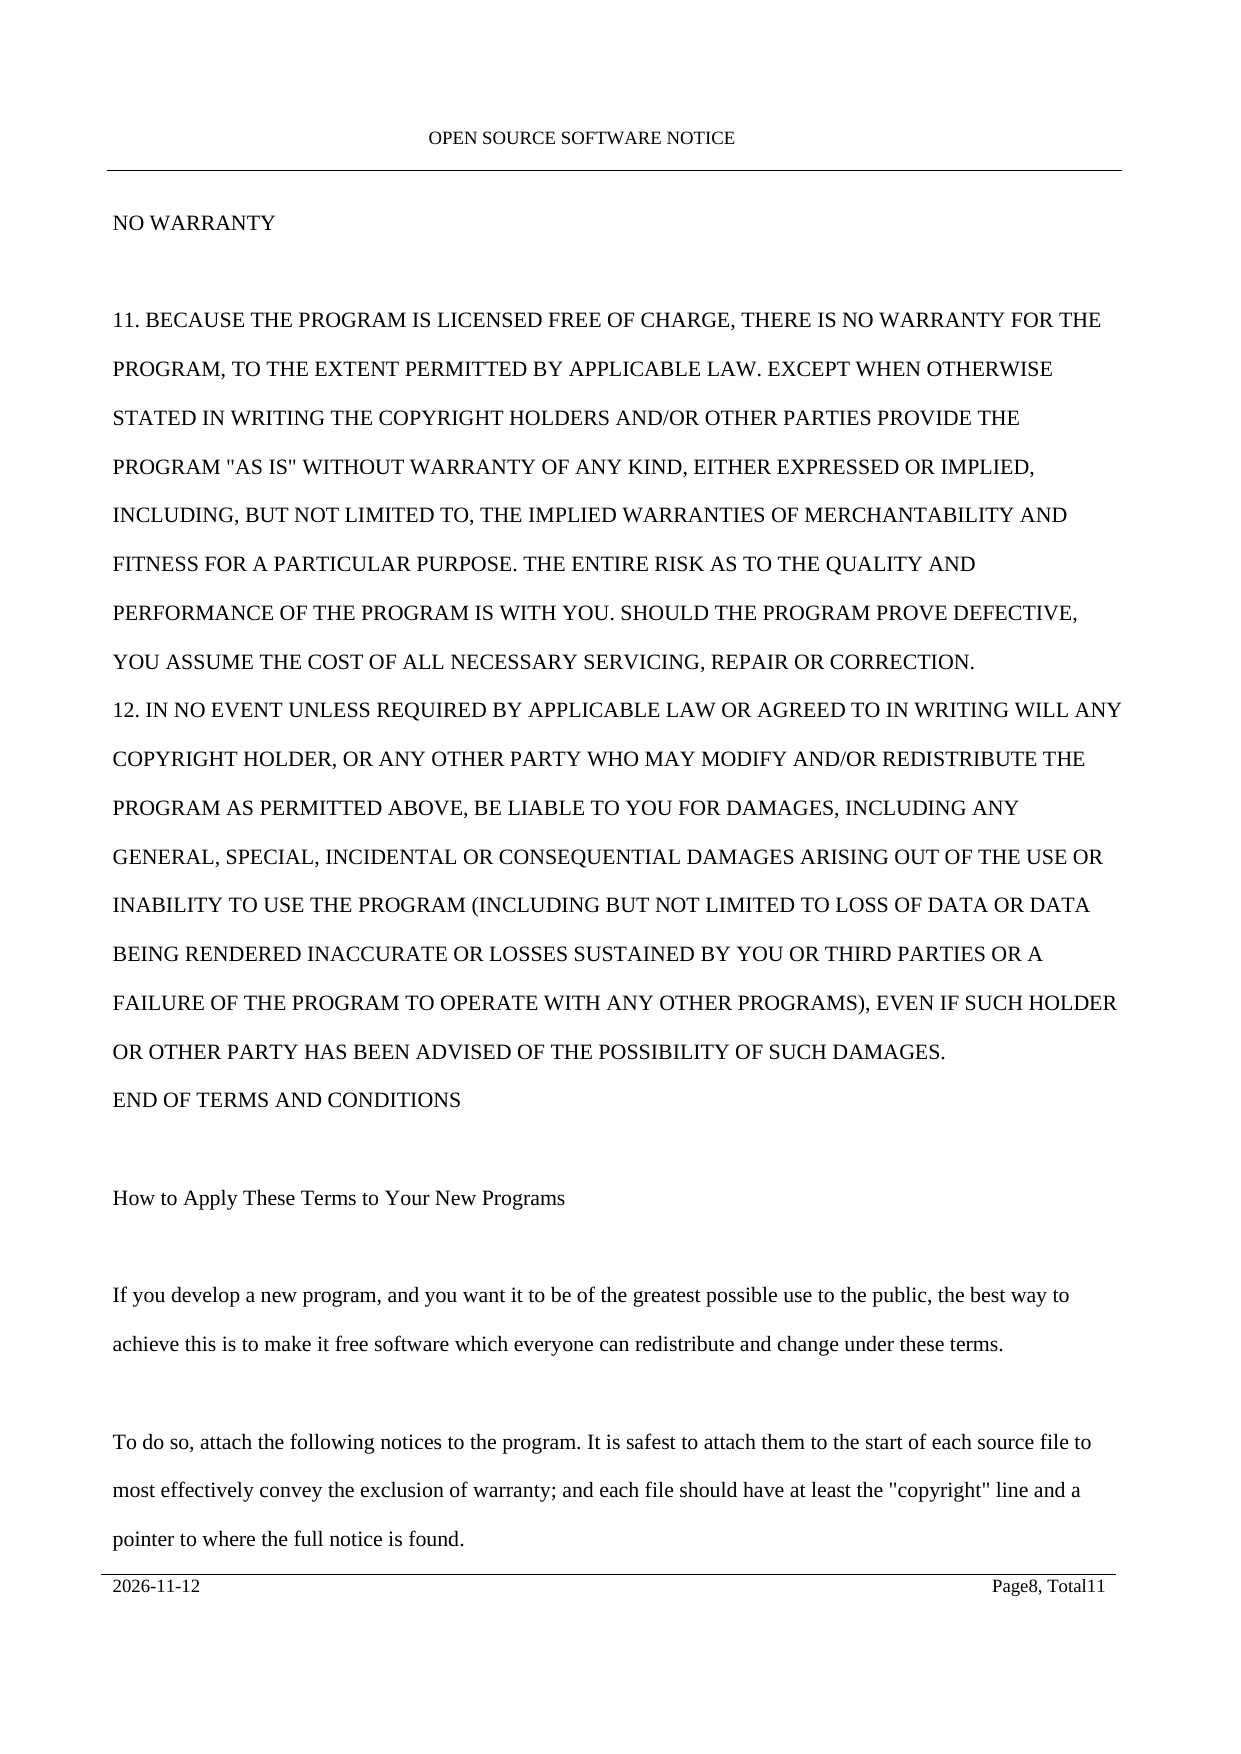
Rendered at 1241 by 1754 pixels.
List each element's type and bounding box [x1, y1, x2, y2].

text [112, 206, 1128, 1555]
